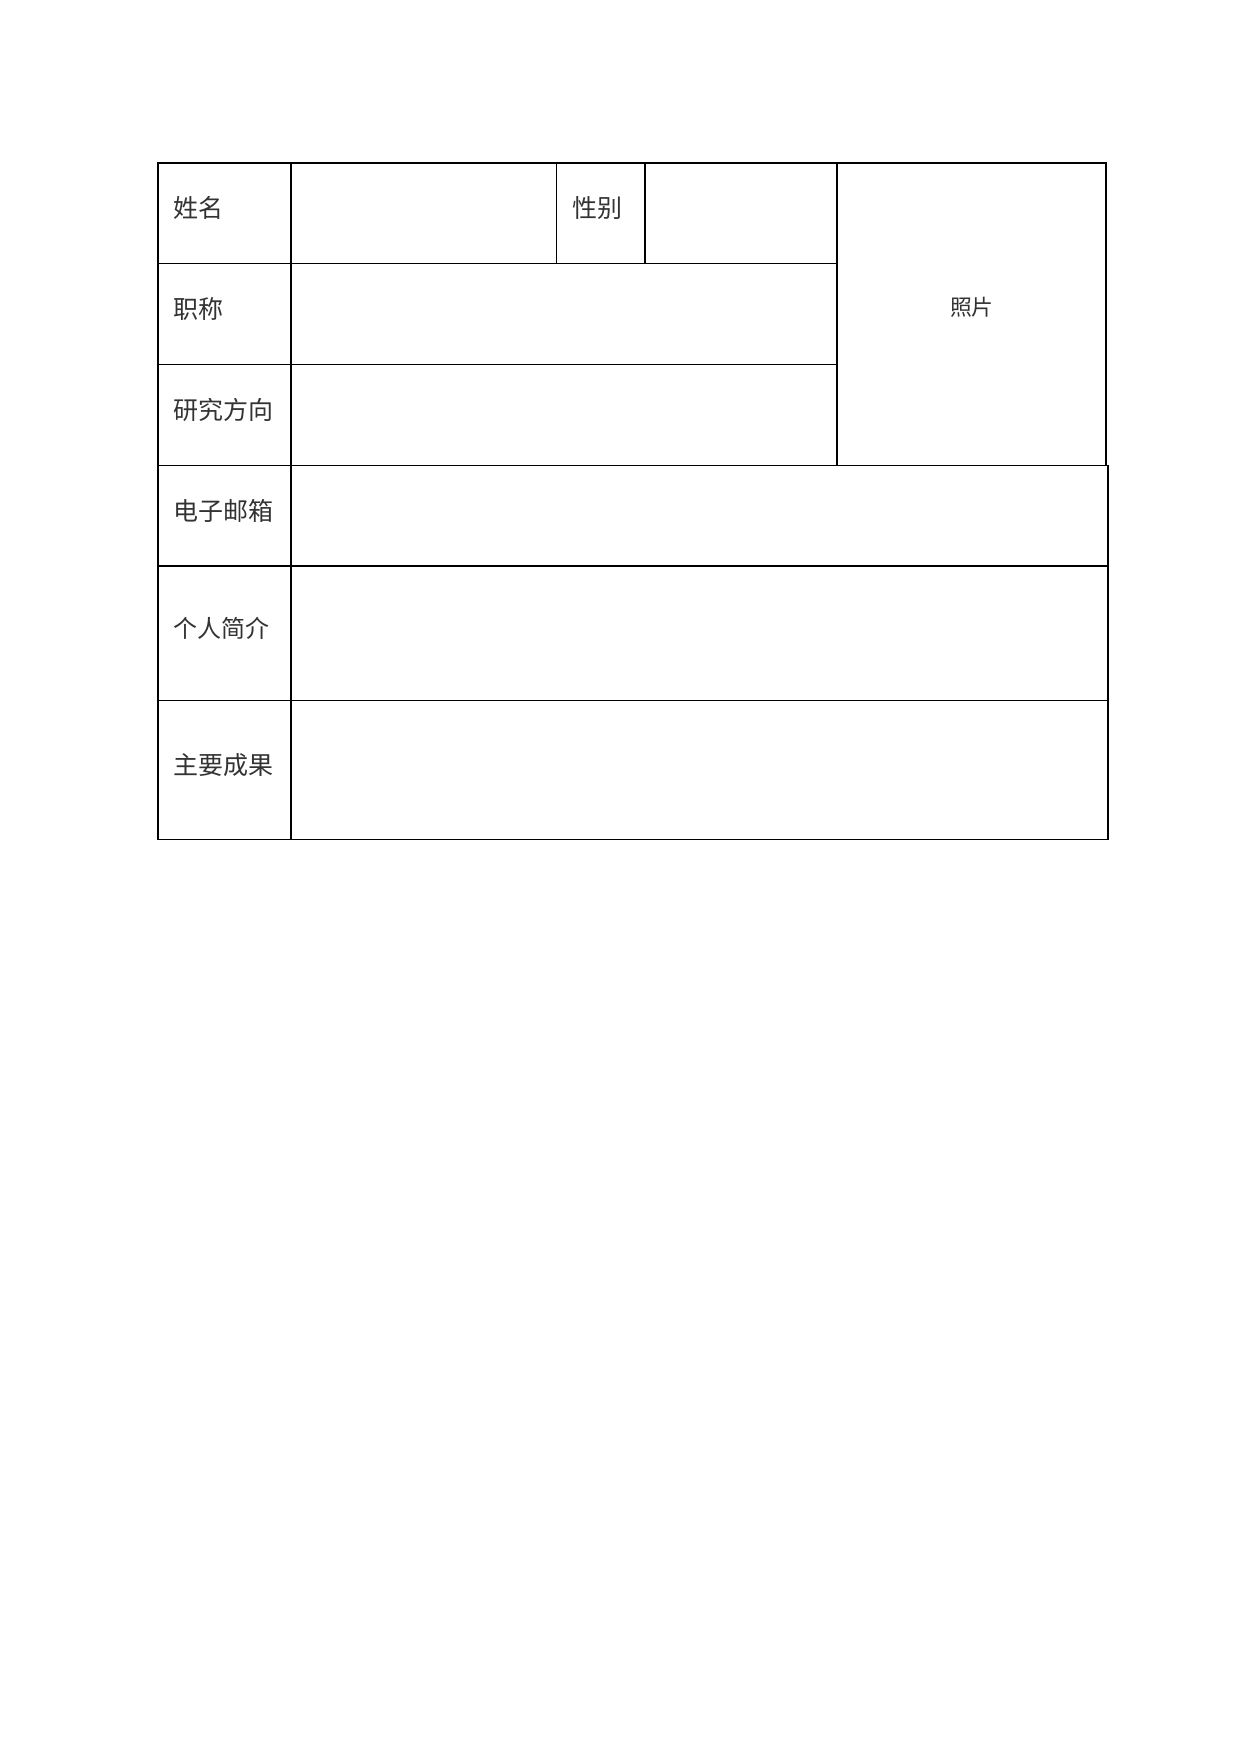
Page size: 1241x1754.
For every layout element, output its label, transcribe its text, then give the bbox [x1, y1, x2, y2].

table_cell 主要成果 [159, 701, 290, 839]
table_cell 电子邮箱 [159, 466, 290, 565]
table_cell [292, 701, 1107, 839]
table_header [292, 164, 556, 263]
table_cell [292, 365, 836, 464]
table_cell 个人简介 [159, 567, 290, 699]
table_cell [292, 466, 1107, 565]
table_cell 研究方向 [159, 365, 290, 464]
table_cell 职称 [159, 264, 290, 363]
table_cell [292, 567, 1107, 699]
table_header [646, 164, 836, 263]
table_header 照片 [838, 164, 1105, 464]
table_cell [292, 264, 836, 363]
table_header 姓名 [159, 164, 290, 263]
table_header 性别 [557, 164, 644, 263]
